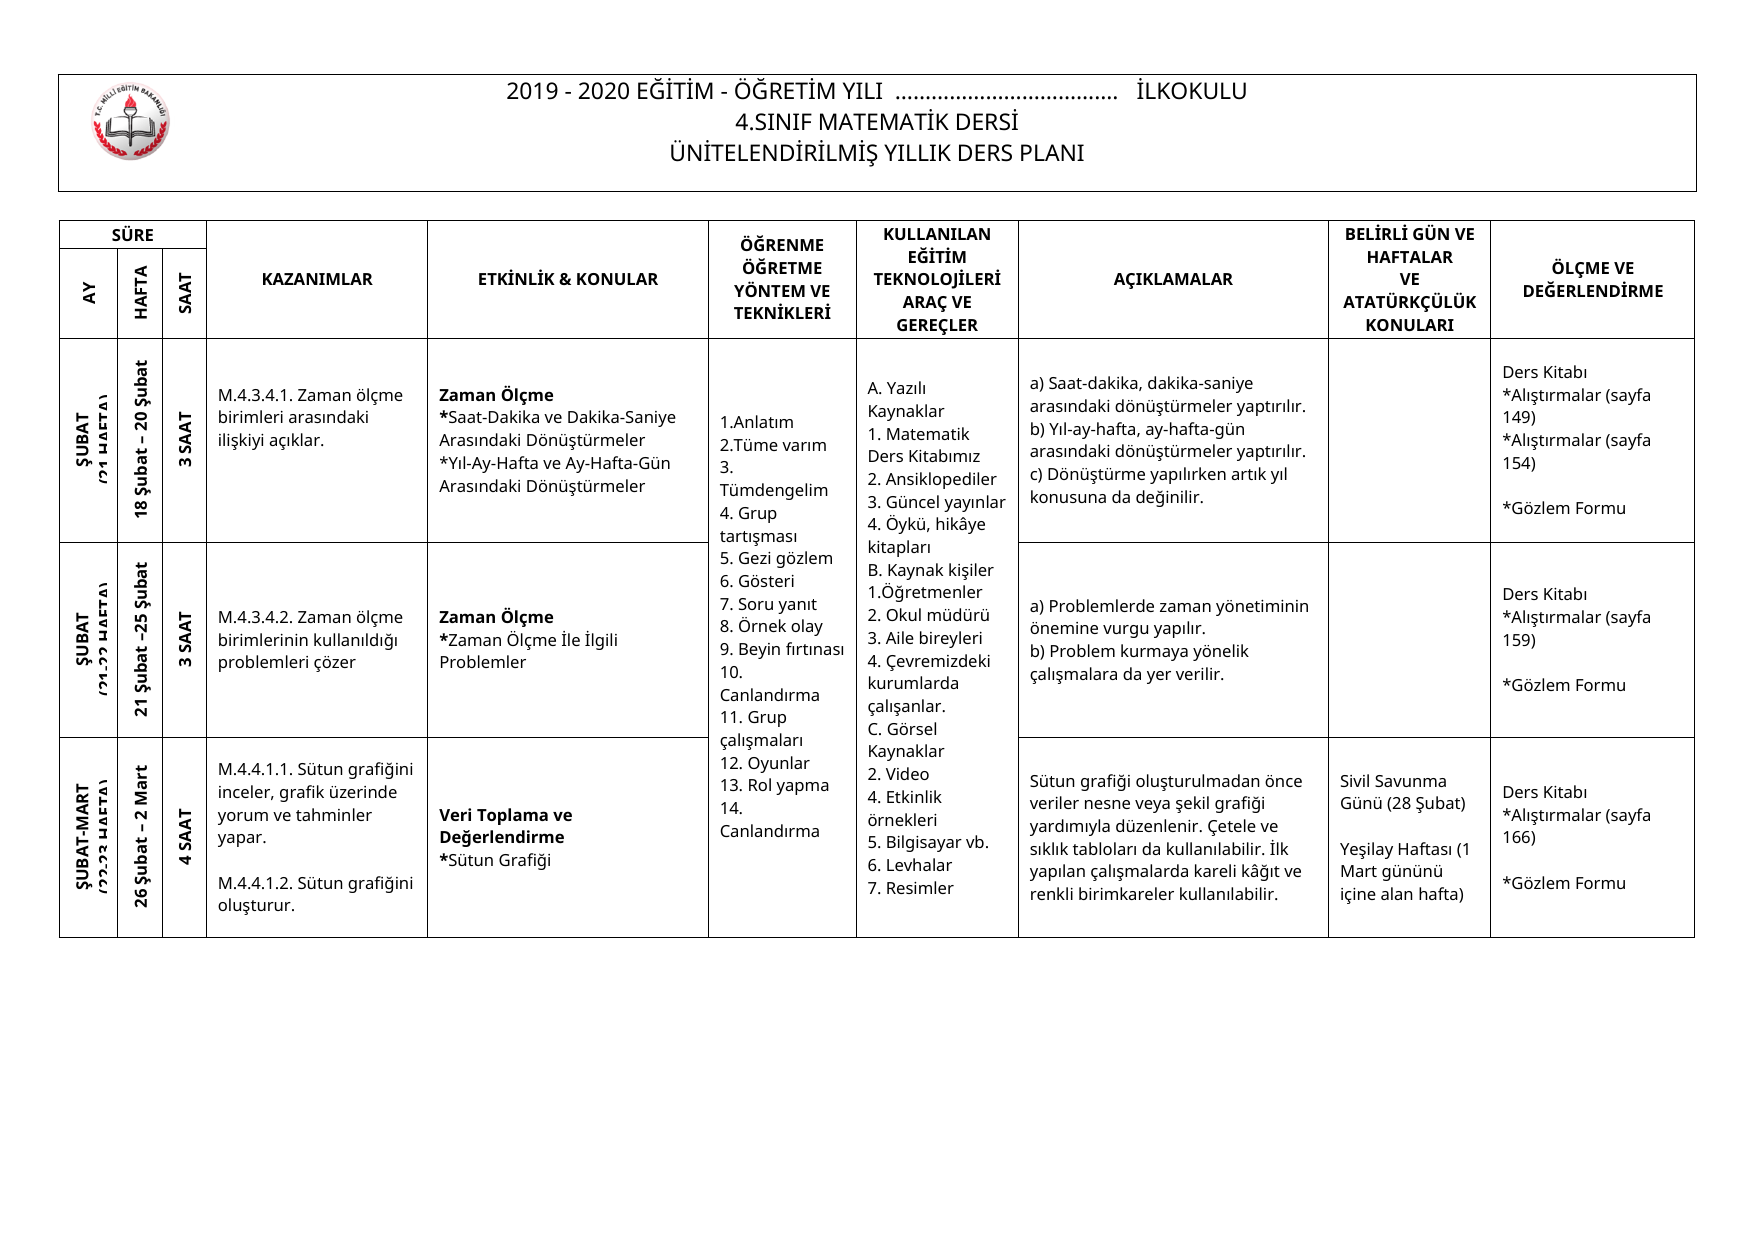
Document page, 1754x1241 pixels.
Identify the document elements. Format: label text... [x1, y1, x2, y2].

table_cell 21 Şubat –25 Şubat [118, 543, 162, 737]
table_cell 3 SAAT [163, 339, 206, 542]
table_cell Sütun grafiği oluşturulmadan önce veriler nesne veya şekil grafiği yardımıyla düzenlenir. Çetele ve sıklık tabloları da kullanılabilir. İlk yapılan çalışmalarda kareli kâğıt ve renkli birimkareler kullanılabilir. [1019, 738, 1328, 937]
table_cell 26 Şubat – 2 Mart [118, 738, 162, 937]
table_cell SAAT [163, 249, 206, 338]
table_cell 3 SAAT [163, 543, 206, 737]
table_cell ETKİNLİK & KONULAR [428, 221, 708, 338]
table_cell a) Saat-dakika, dakika-saniye arasındaki dönüştürmeler yaptırılır. b) Yıl-ay-hafta, ay-hafta-gün arasındaki dönüştürmeler yaptırılır. c) Dönüştürme yapılırken artık yıl konusuna da değinilir. [1019, 339, 1328, 542]
table_cell ŞUBAT (21-22.HAFTA) [60, 543, 117, 737]
table_cell AÇIKLAMALAR [1019, 221, 1328, 338]
table_cell HAFTA [118, 249, 162, 338]
table_cell KAZANIMLAR [207, 221, 427, 338]
table_cell Zaman Ölçme *Zaman Ölçme İle İlgili Problemler [428, 543, 708, 737]
table_cell ÖĞRENME ÖĞRETME YÖNTEM VE TEKNİKLERİ [709, 221, 856, 338]
picture [85, 77, 175, 167]
table_cell Ders Kitabı *Alıştırmalar (sayfa 166) *Gözlem Formu [1491, 738, 1694, 937]
table_cell AY [60, 249, 117, 338]
table_cell ŞUBAT-MART (22-23.HAFTA) [60, 738, 117, 937]
table_cell BELİRLİ GÜN VE HAFTALAR VE ATATÜRKÇÜLÜK KONULARI [1329, 221, 1490, 338]
table_cell ŞUBAT (21.HAFTA) [60, 339, 117, 542]
table_cell Veri Toplama ve Değerlendirme *Sütun Grafiği [428, 738, 708, 937]
table_cell Sivil Savunma Günü (28 Şubat) Yeşilay Haftası (1 Mart gününü içine alan hafta) [1329, 738, 1490, 937]
table_cell SÜRE [60, 221, 206, 248]
table_cell M.4.3.4.2. Zaman ölçme birimlerinin kullanıldığı problemleri çözer [207, 543, 427, 737]
table_cell ÖLÇME VE DEĞERLENDİRME [1491, 221, 1694, 338]
table_cell 4 SAAT [163, 738, 206, 937]
table_cell KULLANILAN EĞİTİM TEKNOLOJİLERİ ARAÇ VE GEREÇLER [857, 221, 1018, 338]
table_cell [1329, 543, 1490, 737]
table_cell Zaman Ölçme *Saat-Dakika ve Dakika-Saniye Arasındaki Dönüştürmeler *Yıl-Ay-Hafta ve Ay-Hafta-Gün Arasındaki Dönüştürmeler [428, 339, 708, 542]
table_cell [1329, 339, 1490, 542]
table_cell Ders Kitabı *Alıştırmalar (sayfa 149) *Alıştırmalar (sayfa 154) *Gözlem Formu [1491, 339, 1694, 542]
table_cell 18 Şubat – 20 Şubat [118, 339, 162, 542]
table_cell M.4.3.4.1. Zaman ölçme birimleri arasındaki ilişkiyi açıklar. [207, 339, 427, 542]
table_cell M.4.4.1.1. Sütun grafiğini inceler, grafik üzerinde yorum ve tahminler yapar. M.4.4.1.2. Sütun grafiğini oluşturur. [207, 738, 427, 937]
table_cell Ders Kitabı *Alıştırmalar (sayfa 159) *Gözlem Formu [1491, 543, 1694, 737]
table_cell a) Problemlerde zaman yönetiminin önemine vurgu yapılır. b) Problem kurmaya yönelik çalışmalara da yer verilir. [1019, 543, 1328, 737]
